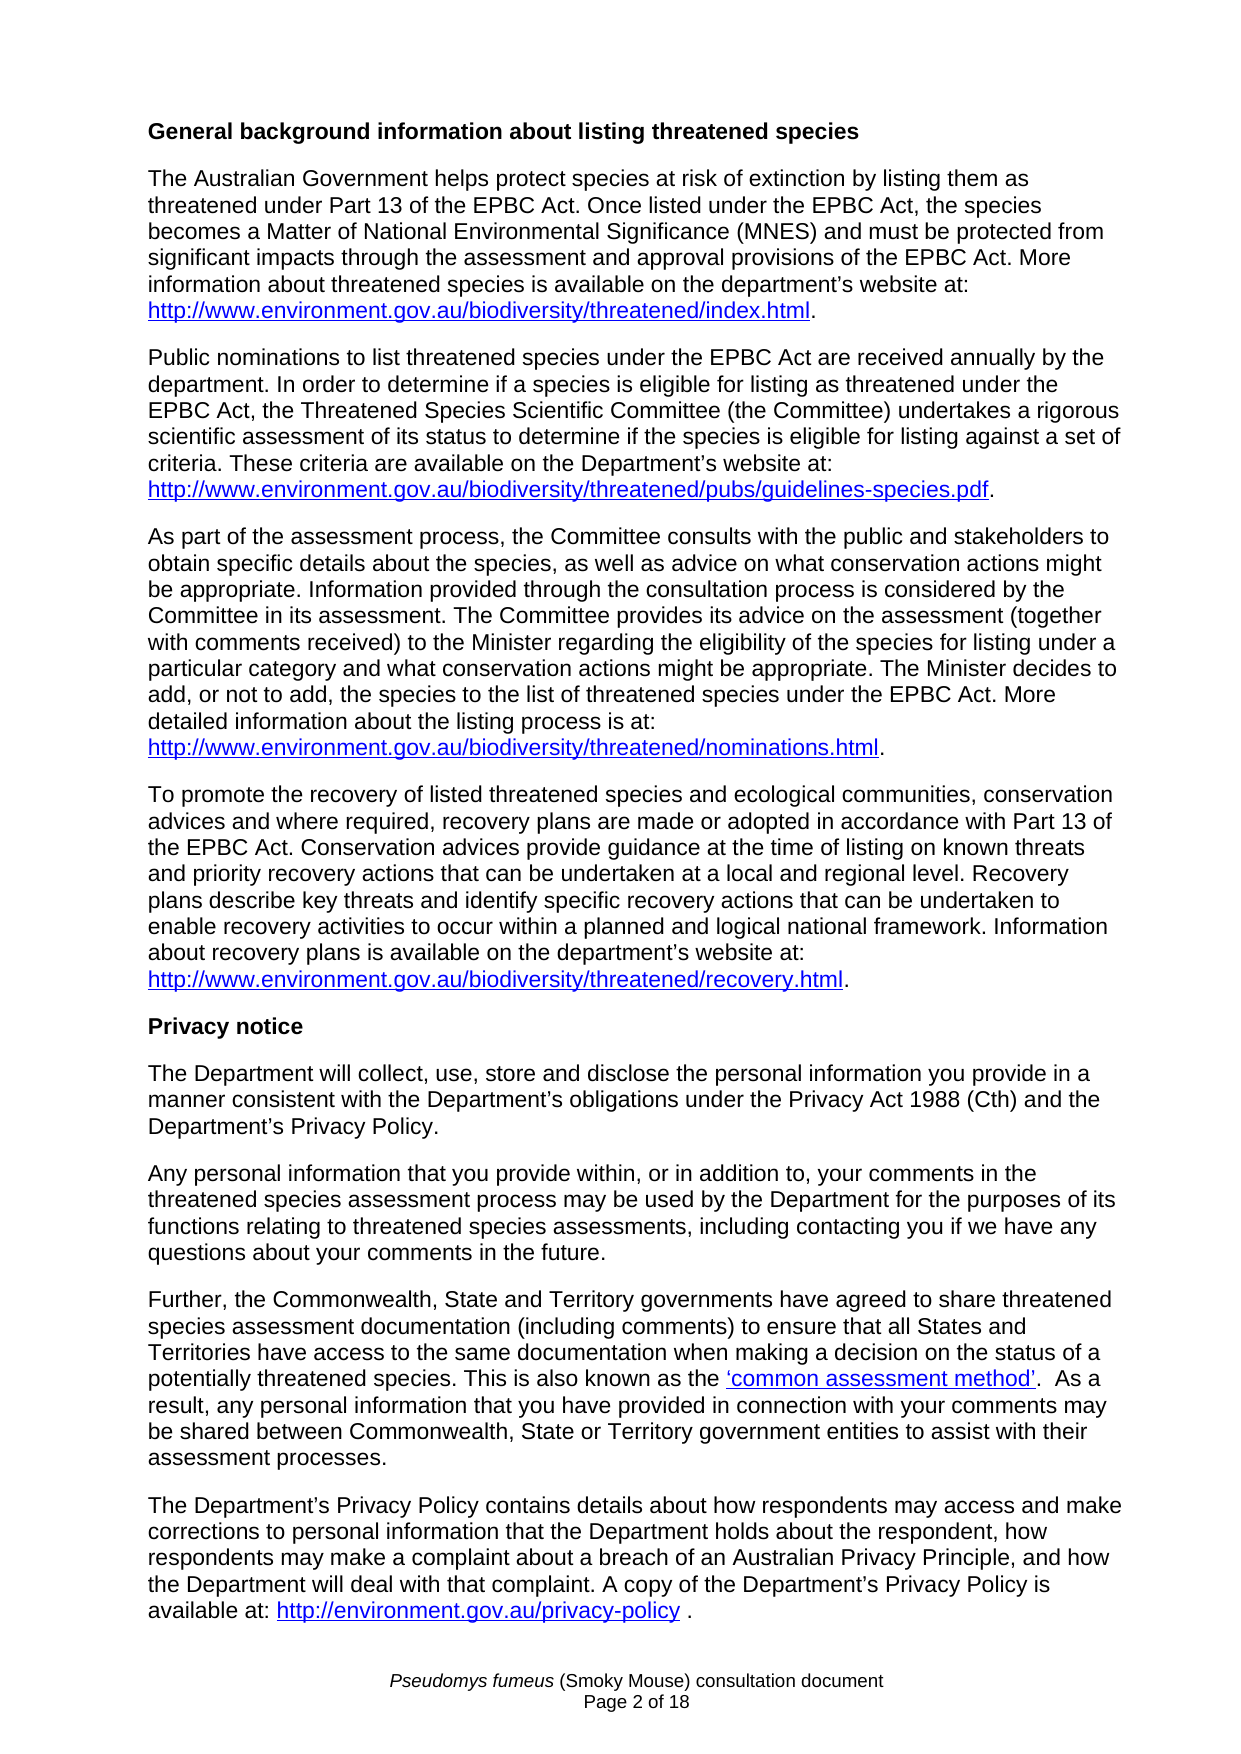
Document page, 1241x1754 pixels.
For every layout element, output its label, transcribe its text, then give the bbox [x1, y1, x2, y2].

text General background information about listing threatened species [148, 118, 1125, 144]
text Public nominations to list threatened species under the EPBC Act are received annually by the department. In order to determine if a species is eligible for listing as threatened under the EPBC Act, the Threatened Species Scientific Committee (the Committee) undertakes a rigorous scientific assessment of its status to determine if the species is eligible for listing against a set of criteria. These criteria are available on the Department’s website at: http://www.environment.gov.au/biodiversity/threatened/pubs/guidelines-species.pdf. [148, 344, 1125, 502]
text The Department’s Privacy Policy contains details about how respondents may access and make corrections to personal information that the Department holds about the respondent, how respondents may make a complaint about a breach of an Australian Privacy Principle, and how the Department will deal with that complaint. A copy of the Department’s Privacy Policy is available at: http://environment.gov.au/privacy-policy . [148, 1492, 1125, 1623]
text As part of the assessment process, the Committee consults with the public and stakeholders to obtain specific details about the species, as well as advice on what conservation actions might be appropriate. Information provided through the consultation process is considered by the Committee in its assessment. The Committee provides its advice on the assessment (together with comments received) to the Minister regarding the eligibility of the species for listing under a particular category and what conservation actions might be appropriate. The Minister decides to add, or not to add, the species to the list of threatened species under the EPBC Act. More detailed information about the listing process is at: http://www.environment.gov.au/biodiversity/threatened/nominations.html. [148, 523, 1125, 760]
text Any personal information that you provide within, or in addition to, your comments in the threatened species assessment process may be used by the Department for the purposes of its functions relating to threatened species assessments, including contacting you if we have any questions about your comments in the future. [148, 1160, 1125, 1265]
text The Department will collect, use, store and disclose the personal information you provide in a manner consistent with the Department’s obligations under the Privacy Act 1988 (Cth) and the Department’s Privacy Policy. [148, 1060, 1125, 1139]
text To promote the recovery of listed threatened species and ecological communities, conservation advices and where required, recovery plans are made or adopted in accordance with Part 13 of the EPBC Act. Conservation advices provide guidance at the time of listing on known threats and priority recovery actions that can be undertaken at a local and regional level. Recovery plans describe key threats and identify specific recovery actions that can be undertaken to enable recovery activities to occur within a planned and logical national framework. Information about recovery plans is available on the department’s website at: http://www.environment.gov.au/biodiversity/threatened/recovery.html. [148, 781, 1125, 992]
text http://www.environment.gov.au/biodiversity/threatened/index.html. [148, 297, 1125, 323]
text Privacy notice [148, 1013, 1125, 1039]
text The Australian Government helps protect species at risk of extinction by listing them as threatened under Part 13 of the EPBC Act. Once listed under the EPBC Act, the species becomes a Matter of National Environmental Significance (MNES) and must be protected from significant impacts through the assessment and approval provisions of the EPBC Act. More information about threatened species is available on the department’s website at: [148, 165, 1125, 297]
text Further, the Commonwealth, State and Territory governments have agreed to share threatened species assessment documentation (including comments) to ensure that all States and Territories have access to the same documentation when making a decision on the status of a potentially threatened species. This is also known as the ‘common assessment method’. As a result, any personal information that you have provided in connection with your comments may be shared between Commonwealth, State or Territory government entities to assist with their assessment processes. [148, 1286, 1125, 1471]
